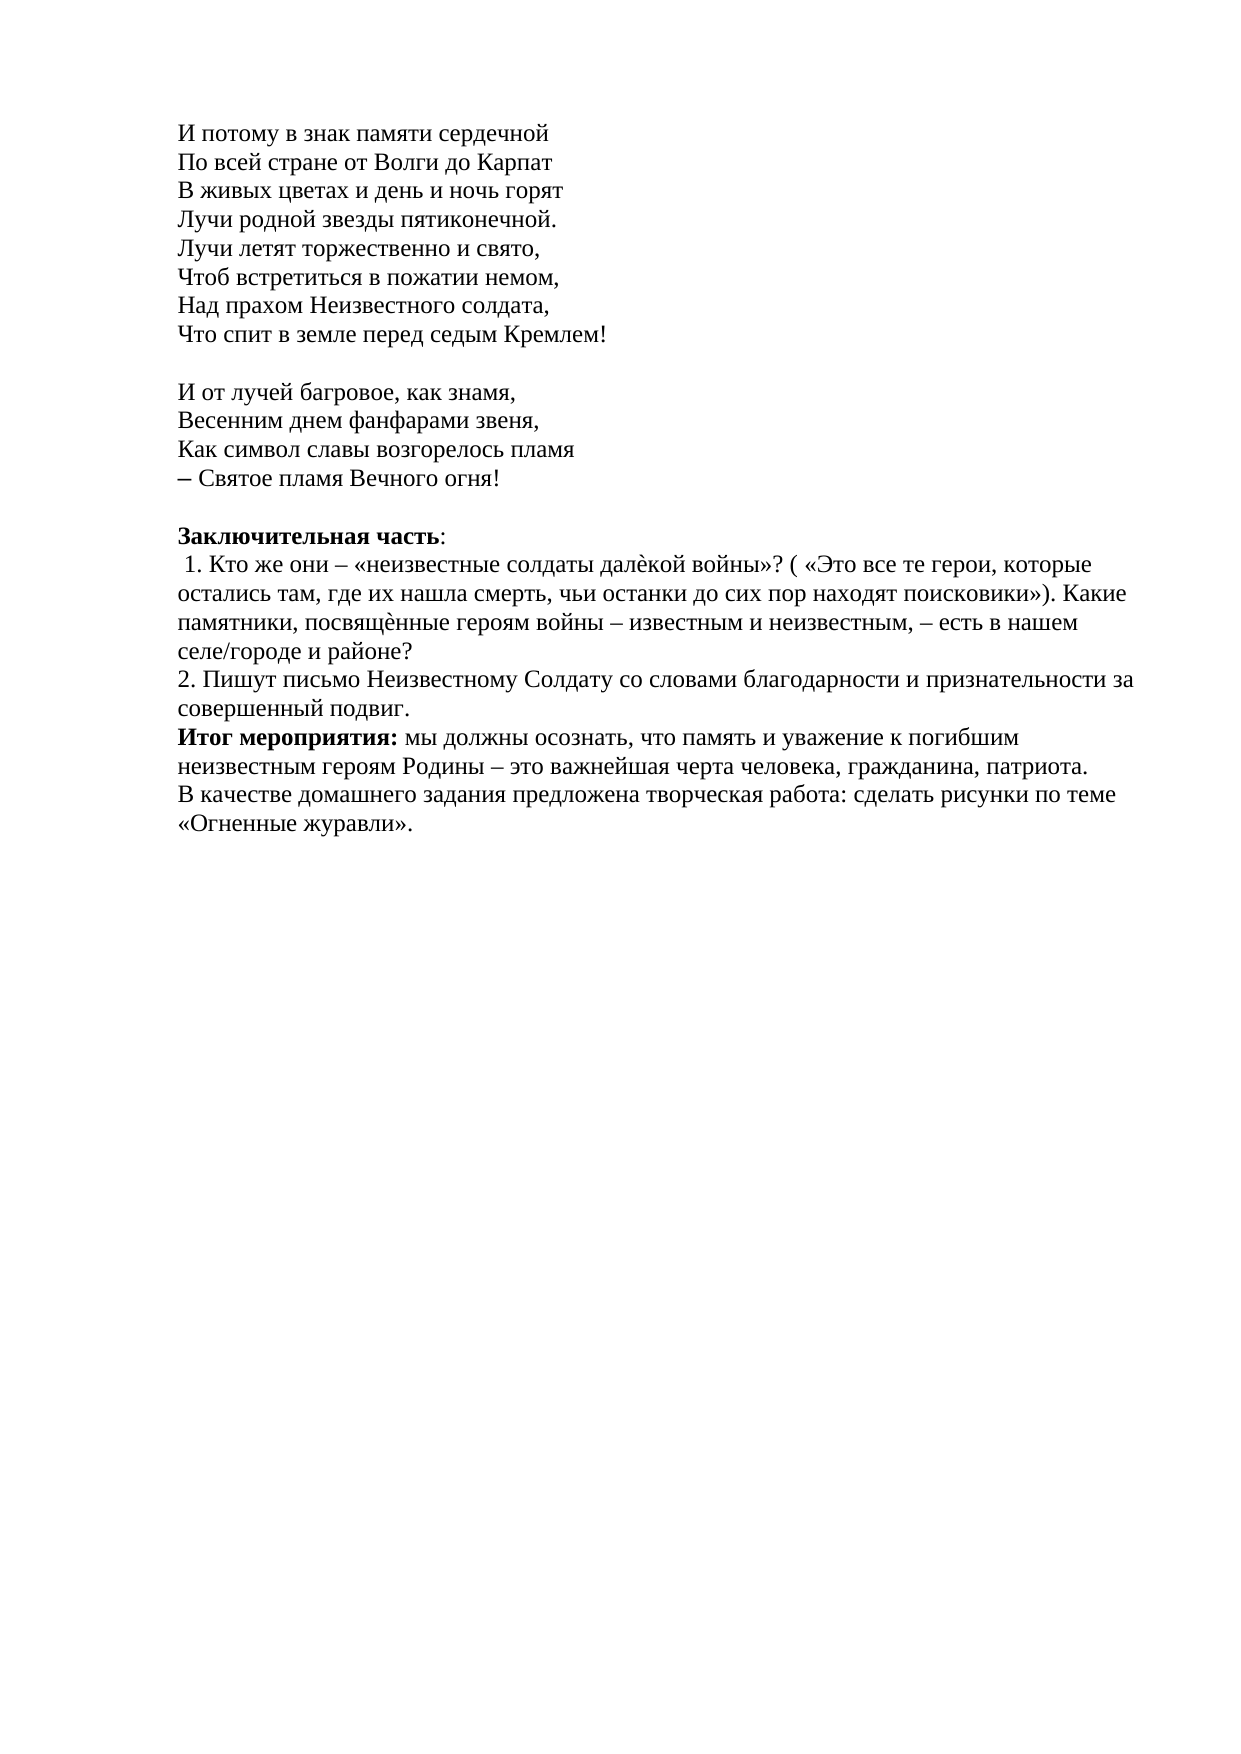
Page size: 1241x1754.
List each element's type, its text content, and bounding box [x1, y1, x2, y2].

text 2. Пишут письмо Неизвестному Солдату со словами благодарности и признательности за совершенный подвиг. [177, 664, 1152, 722]
text Лучи летят торжественно и свято, [177, 233, 1152, 262]
text Весенним днем фанфарами звеня, [177, 406, 1152, 434]
text Чтоб встретиться в пожатии немом, [177, 262, 1152, 291]
text По всей стране от Волги до Карпат [177, 147, 1152, 176]
text Лучи родной звезды пятиконечной. [177, 204, 1152, 233]
text – Святое пламя Вечного огня! [177, 463, 1152, 492]
text И от лучей багровое, как знамя, [177, 377, 1152, 406]
text 1. Кто же они – «неизвестные солдаты далѐкой войны»? ( «Это все те герои, которые остались там, где их нашла смерть, чьи останки до сих пор находят поисковики»). Какие памятники, посвящѐнные героям войны – известным и неизвестным, – есть в нашем селе/городе и районе? [177, 549, 1152, 664]
text И потому в знак памяти сердечной [177, 118, 1152, 147]
text Итог мероприятия: мы должны осознать, что память и уважение к погибшим неизвестным героям Родины – это важнейшая черта человека, гражданина, патриота. [177, 722, 1152, 779]
text В качестве домашнего задания предложена творческая работа: сделать рисунки по теме «Огненные журавли». [177, 779, 1152, 837]
text Как символ славы возгорелось пламя [177, 434, 1152, 463]
text Над прахом Неизвестного солдата, [177, 291, 1152, 319]
text Заключительная часть: [177, 521, 1152, 549]
text В живых цветах и день и ночь горят [177, 176, 1152, 204]
text Что спит в земле перед седым Кремлем! [177, 319, 1152, 348]
